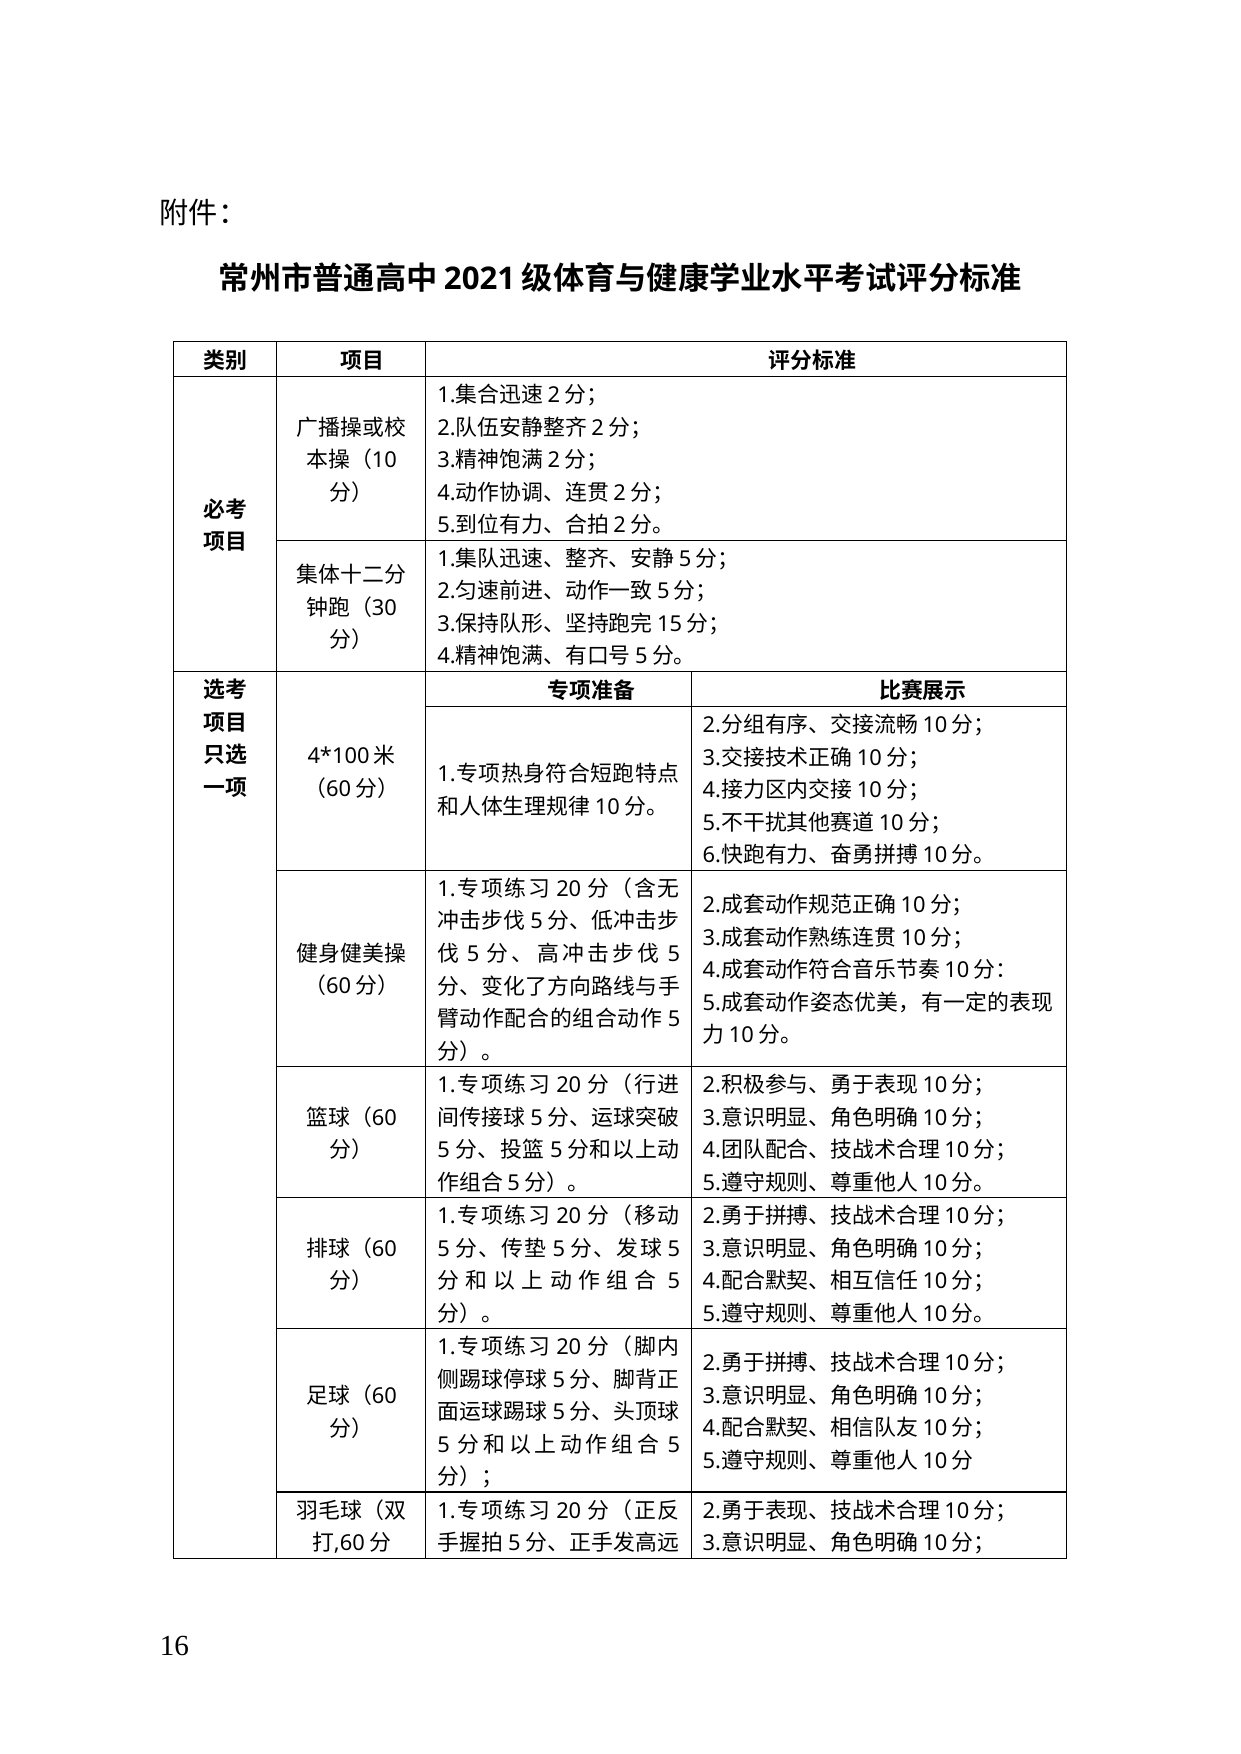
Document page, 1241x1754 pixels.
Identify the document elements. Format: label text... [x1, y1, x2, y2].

table_cell 篮球（60分） [277, 1067, 425, 1197]
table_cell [426, 1493, 691, 1557]
table_cell 羽毛球（双打,60分 [277, 1493, 425, 1557]
table_cell 2.积极参与、勇于表现10分； 3.意识明显、角色明确10分； 4.团队配合、技战术合理10分； 5.遵守规则、尊重他人10分。 [692, 1067, 1066, 1197]
table_cell 2.勇于拼搏、技战术合理10分； 3.意识明显、角色明确10分； 4.配合默契、相互信任10分； 5.遵守规则、尊重他人10分。 [692, 1198, 1066, 1328]
table_cell 1.专项练习20分（含无冲击步伐5分、低冲击步伐5分、高冲击步伐5分、变化了方向路线与手臂动作配合的组合动作5分）。 [426, 871, 691, 1066]
table_cell 专项准备 [426, 672, 691, 706]
table_cell 1.集合迅速2分； 2.队伍安静整齐2分； 3.精神饱满2分； 4.动作协调、连贯2分； 5.到位有力、合拍2分。 [426, 377, 1066, 540]
table_cell 4*100米（60分） [277, 672, 425, 870]
table_cell 健身健美操（60分） [277, 871, 425, 1066]
table_cell 2.分组有序、交接流畅10分； 3.交接技术正确10分； 4.接力区内交接10分； 5.不干扰其他赛道10分； 6.快跑有力、奋勇拼搏10分。 [692, 707, 1066, 870]
table_header 项目 [277, 342, 425, 376]
table_cell 1.专项练习20分（移动5分、传垫5分、发球5分和以上动作组合5分）。 [426, 1198, 691, 1328]
text 常州市普通高中2021级体育与健康学业水平考试评分标准 [159, 243, 1081, 308]
table_cell 排球（60分） [277, 1198, 425, 1328]
table_cell 广播操或校本操（10分） [277, 377, 425, 540]
table_cell 1.专项热身符合短跑特点和人体生理规律10分。 [426, 707, 691, 870]
table_cell 1.专项练习20分（脚内侧踢球停球5分、脚背正面运球踢球5分、头顶球5分和以上动作组合5分）； [426, 1329, 691, 1491]
table_cell 选考 项目 只选 一项 [174, 672, 276, 1557]
table_cell 比赛展示 [692, 672, 1066, 706]
table_cell 2.勇于拼搏、技战术合理10分； 3.意识明显、角色明确10分； 4.配合默契、相信队友10分； 5.遵守规则、尊重他人10分 [692, 1329, 1066, 1491]
table_cell 1.集队迅速、整齐、安静5分； 2.匀速前进、动作一致5分； 3.保持队形、坚持跑完15分； 4.精神饱满、有口号5分。 [426, 541, 1066, 671]
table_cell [692, 1493, 1066, 1557]
text 附件： [159, 178, 1081, 243]
table_cell 足球（60分） [277, 1329, 425, 1491]
table_header 评分标准 [426, 342, 1066, 376]
table_cell 1.专项练习20分（行进间传接球5分、运球突破5分、投篮5分和以上动作组合5分）。 [426, 1067, 691, 1197]
table_header 类别 [174, 342, 276, 376]
table_cell 集体十二分钟跑（30分） [277, 541, 425, 671]
table_cell 必考 项目 [174, 377, 276, 671]
table_cell 2.成套动作规范正确10分； 3.成套动作熟练连贯 10分； 4.成套动作符合音乐节奏10分： 5.成套动作姿态优美，有一定的表现力10分。 [692, 871, 1066, 1066]
